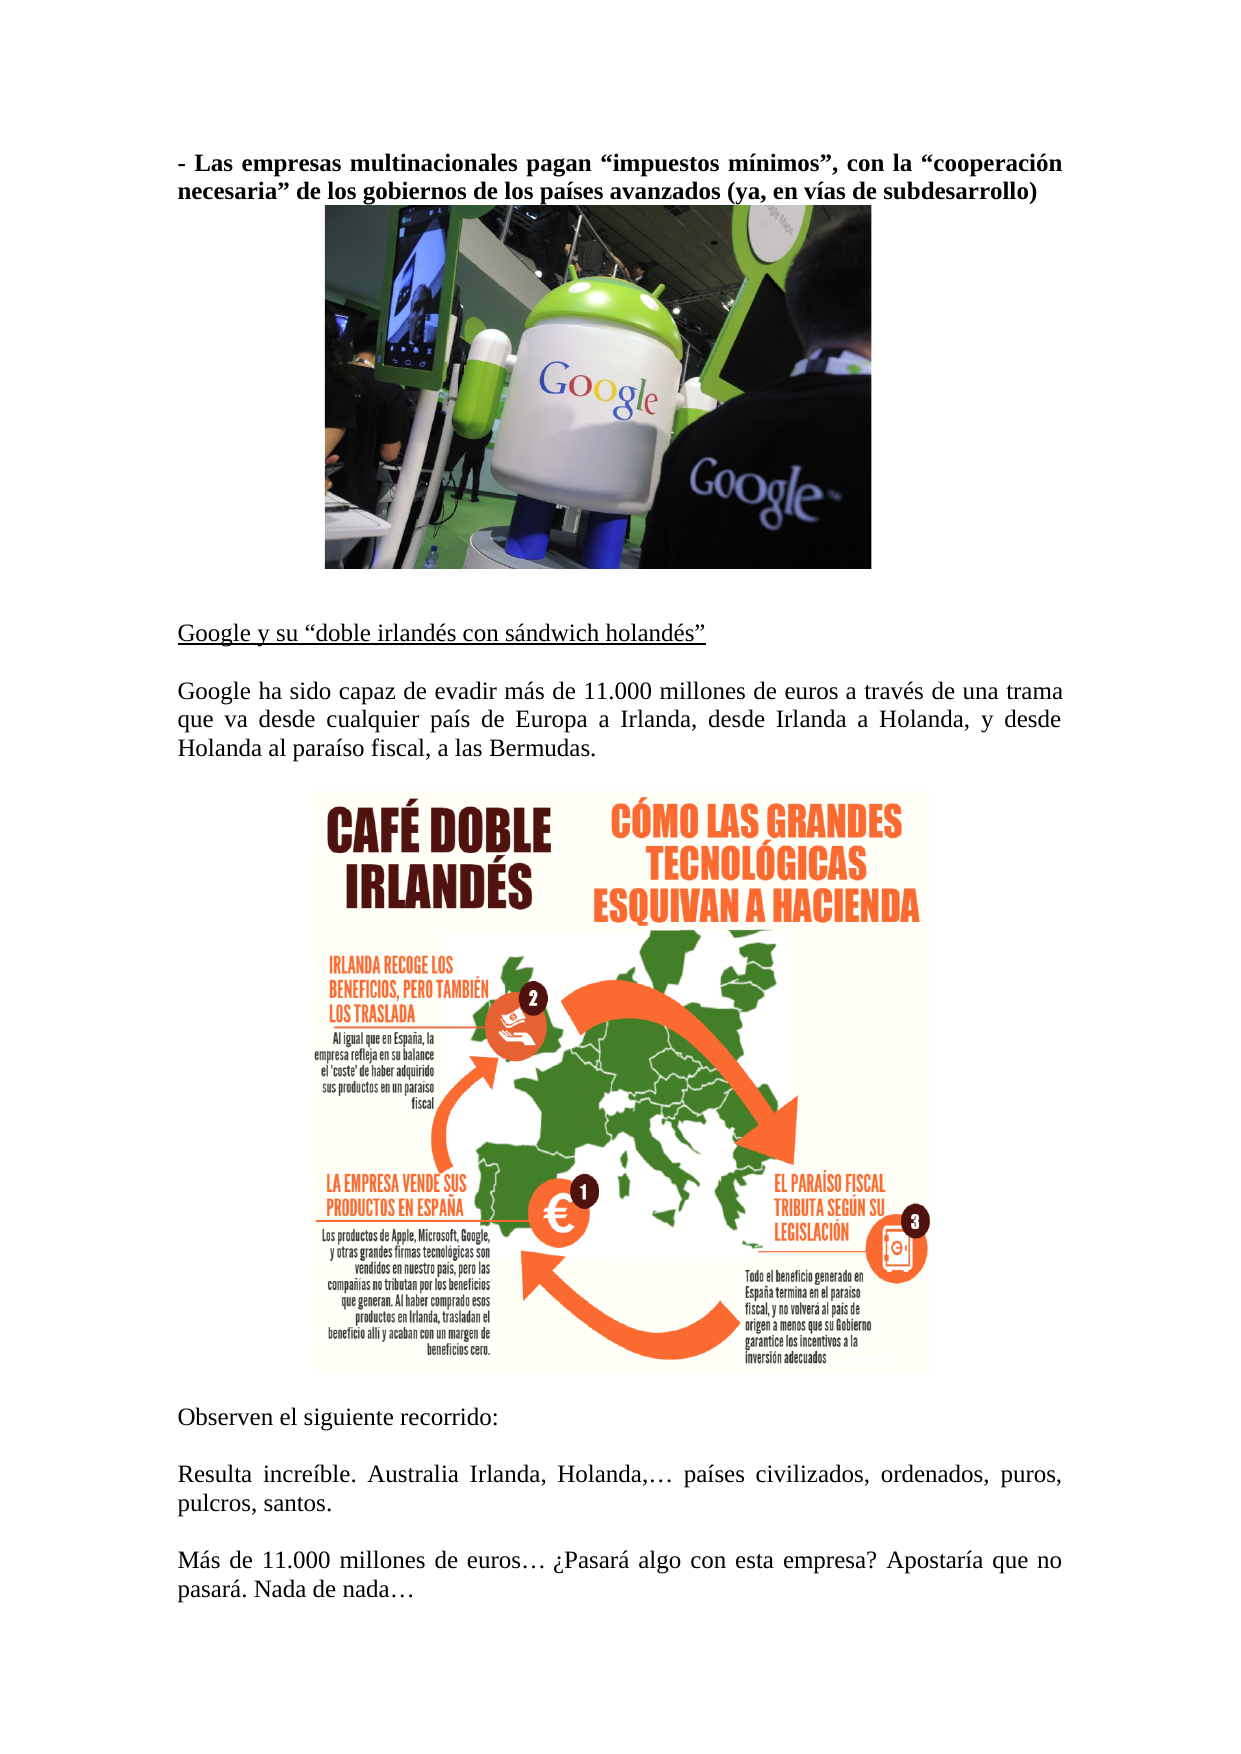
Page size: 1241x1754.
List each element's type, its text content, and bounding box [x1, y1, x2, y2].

picture [324, 205, 872, 569]
text Google ha sido capaz de evadir más de 11.000 millones de euros a través de una trama que va desde cualquier país de Europa a Irlanda, desde Irlanda a Holanda, y desde Holanda al paraíso fiscal, a las Bermudas. [177, 676, 1063, 762]
picture [308, 790, 934, 1373]
text Más de 11.000 millones de euros… ¿Pasará algo con esta empresa? Apostaría que no pasará. Nada de nada… [177, 1546, 1063, 1603]
text Observen el siguiente recorrido: [177, 1402, 1063, 1431]
text - Las empresas multinacionales pagan “impuestos mínimos”, con la “cooperación necesaria” de los gobiernos de los países avanzados (ya, en vías de subdesarrollo) [177, 148, 1063, 205]
text Google y su “doble irlandés con sándwich holandés” [177, 618, 1063, 647]
text Resulta increíble. Australia Irlanda, Holanda,… países civilizados, ordenados, puros, pulcros, santos. [177, 1459, 1063, 1517]
